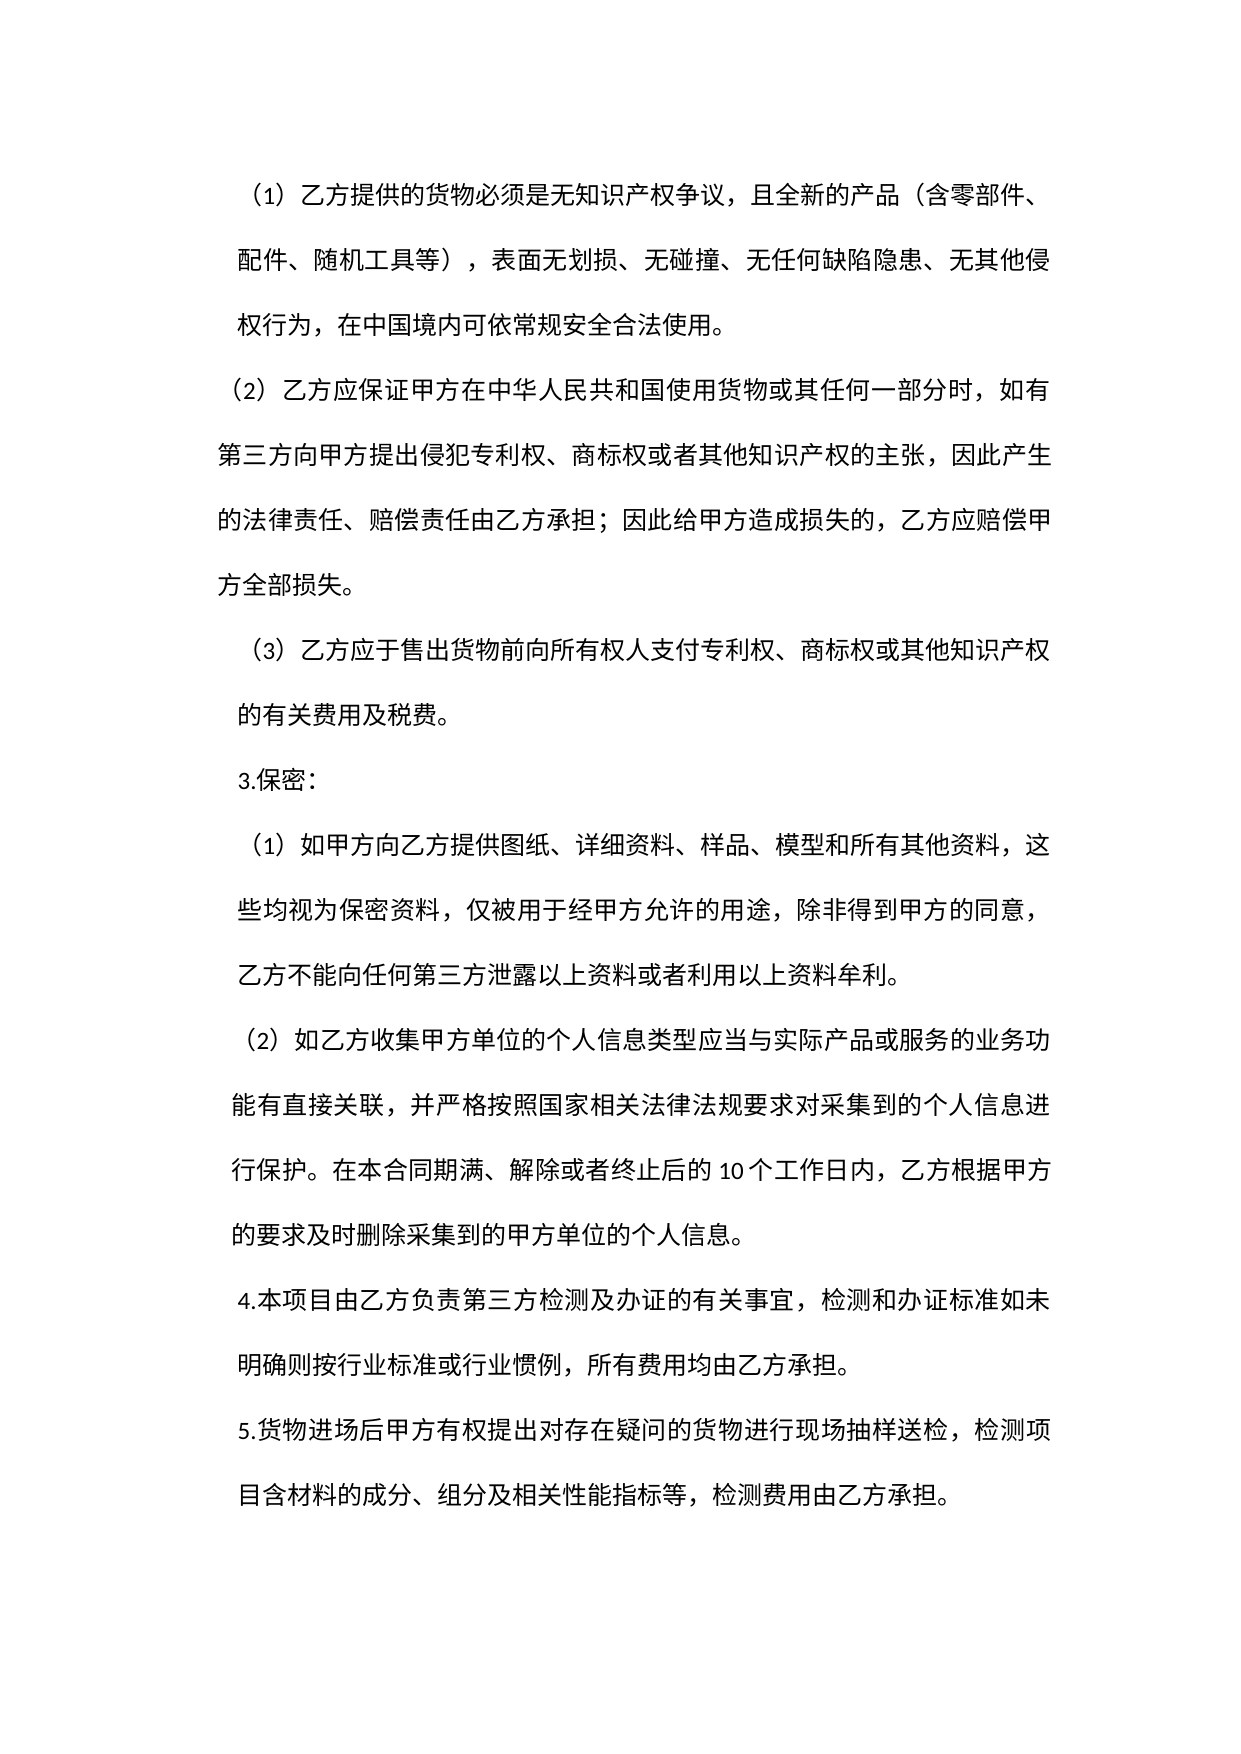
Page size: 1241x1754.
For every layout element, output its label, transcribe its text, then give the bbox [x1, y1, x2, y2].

text （2）如乙方收集甲方单位的个人信息类型应当与实际产品或服务的业务功能有直接关联，并严格按照国家相关法律法规要求对采集到的个人信息进行保护。在本合同期满、解除或者终止后的10个工作日内，乙方根据甲方的要求及时删除采集到的甲方单位的个人信息。 [231, 1007, 1053, 1267]
text （1）如甲方向乙方提供图纸、详细资料、样品、模型和所有其他资料，这些均视为保密资料，仅被用于经甲方允许的用途，除非得到甲方的同意，乙方不能向任何第三方泄露以上资料或者利用以上资料牟利。 [237, 812, 1053, 1007]
text 5.货物进场后甲方有权提出对存在疑问的货物进行现场抽样送检，检测项目含材料的成分、组分及相关性能指标等，检测费用由乙方承担。 [237, 1397, 1053, 1527]
text （1）乙方提供的货物必须是无知识产权争议，且全新的产品（含零部件、配件、随机工具等），表面无划损、无碰撞、无任何缺陷隐患、无其他侵权行为，在中国境内可依常规安全合法使用。 [237, 162, 1053, 357]
text （2）乙方应保证甲方在中华人民共和国使用货物或其任何一部分时，如有第三方向甲方提出侵犯专利权、商标权或者其他知识产权的主张，因此产生的法律责任、赔偿责任由乙方承担；因此给甲方造成损失的，乙方应赔偿甲方全部损失。 [217, 357, 1053, 617]
text （3）乙方应于售出货物前向所有权人支付专利权、商标权或其他知识产权的有关费用及税费。 [237, 617, 1053, 747]
text 4.本项目由乙方负责第三方检测及办证的有关事宜，检测和办证标准如未明确则按行业标准或行业惯例，所有费用均由乙方承担。 [237, 1267, 1053, 1397]
text 3.保密： [237, 747, 1053, 812]
